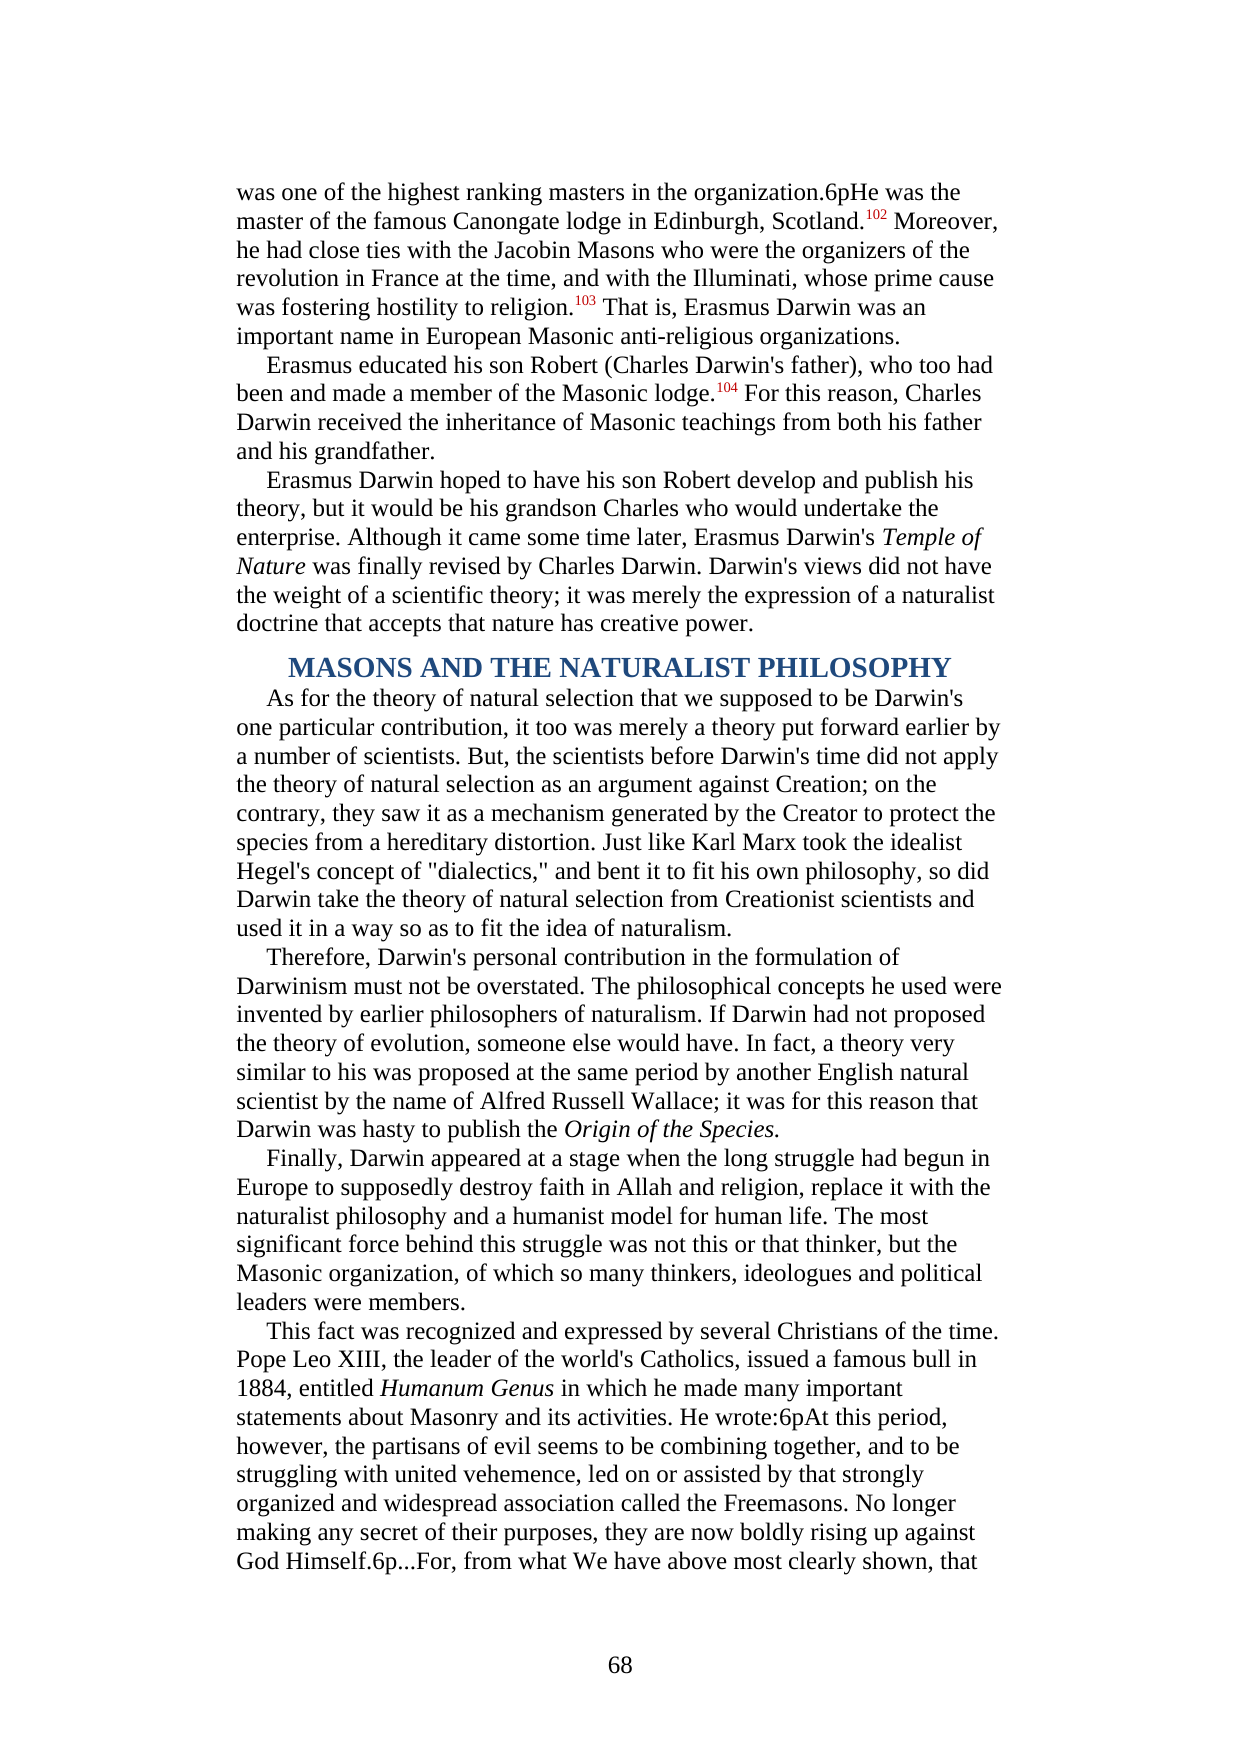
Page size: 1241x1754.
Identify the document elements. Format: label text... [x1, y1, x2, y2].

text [236, 177, 1004, 350]
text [236, 1316, 1004, 1574]
text Erasmus Darwin hoped to have his son Robert develop and publish his theory, but it would be his grandson Charles who would undertake the enterprise. Although it came some time later, Erasmus Darwin's Temple of Nature was finally revised by Charles Darwin. Darwin's views did not have the weight of a scientific theory; it was merely the expression of a naturalist doctrine that accepts that nature has creative power. [236, 465, 1004, 637]
subtitle MASONS AND THE NATURALIST PHILOSOPHY [236, 650, 1004, 683]
text Therefore, Darwin's personal contribution in the formulation of Darwinism must not be overstated. The philosophical concepts he used were invented by earlier philosophers of naturalism. If Darwin had not proposed the theory of evolution, someone else would have. In fact, a theory very similar to his was proposed at the same period by another English natural scientist by the name of Alfred Russell Wallace; it was for this reason that Darwin was hasty to publish the Origin of the Species. [236, 942, 1004, 1143]
text Finally, Darwin appeared at a stage when the long struggle had begun in Europe to supposedly destroy faith in Allah and religion, replace it with the naturalist philosophy and a humanist model for human life. The most significant force behind this struggle was not this or that thinker, but the Masonic organization, of which so many thinkers, ideologues and political leaders were members. [236, 1143, 1004, 1316]
text As for the theory of natural selection that we supposed to be Darwin's one particular contribution, it too was merely a theory put forward earlier by a number of scientists. But, the scientists before Darwin's time did not apply the theory of natural selection as an argument against Creation; on the contrary, they saw it as a mechanism generated by the Creator to protect the species from a hereditary distortion. Just like Karl Marx took the idealist Hegel's concept of "dialectics," and bent it to fit his own philosophy, so did Darwin take the theory of natural selection from Creationist scientists and used it in a way so as to fit the idea of naturalism. [236, 683, 1004, 942]
text Erasmus educated his son Robert (Charles Darwin's father), who too had been and made a member of the Masonic lodge.104 For this reason, Charles Darwin received the inheritance of Masonic teachings from both his father and his grandfather. [236, 350, 1004, 465]
